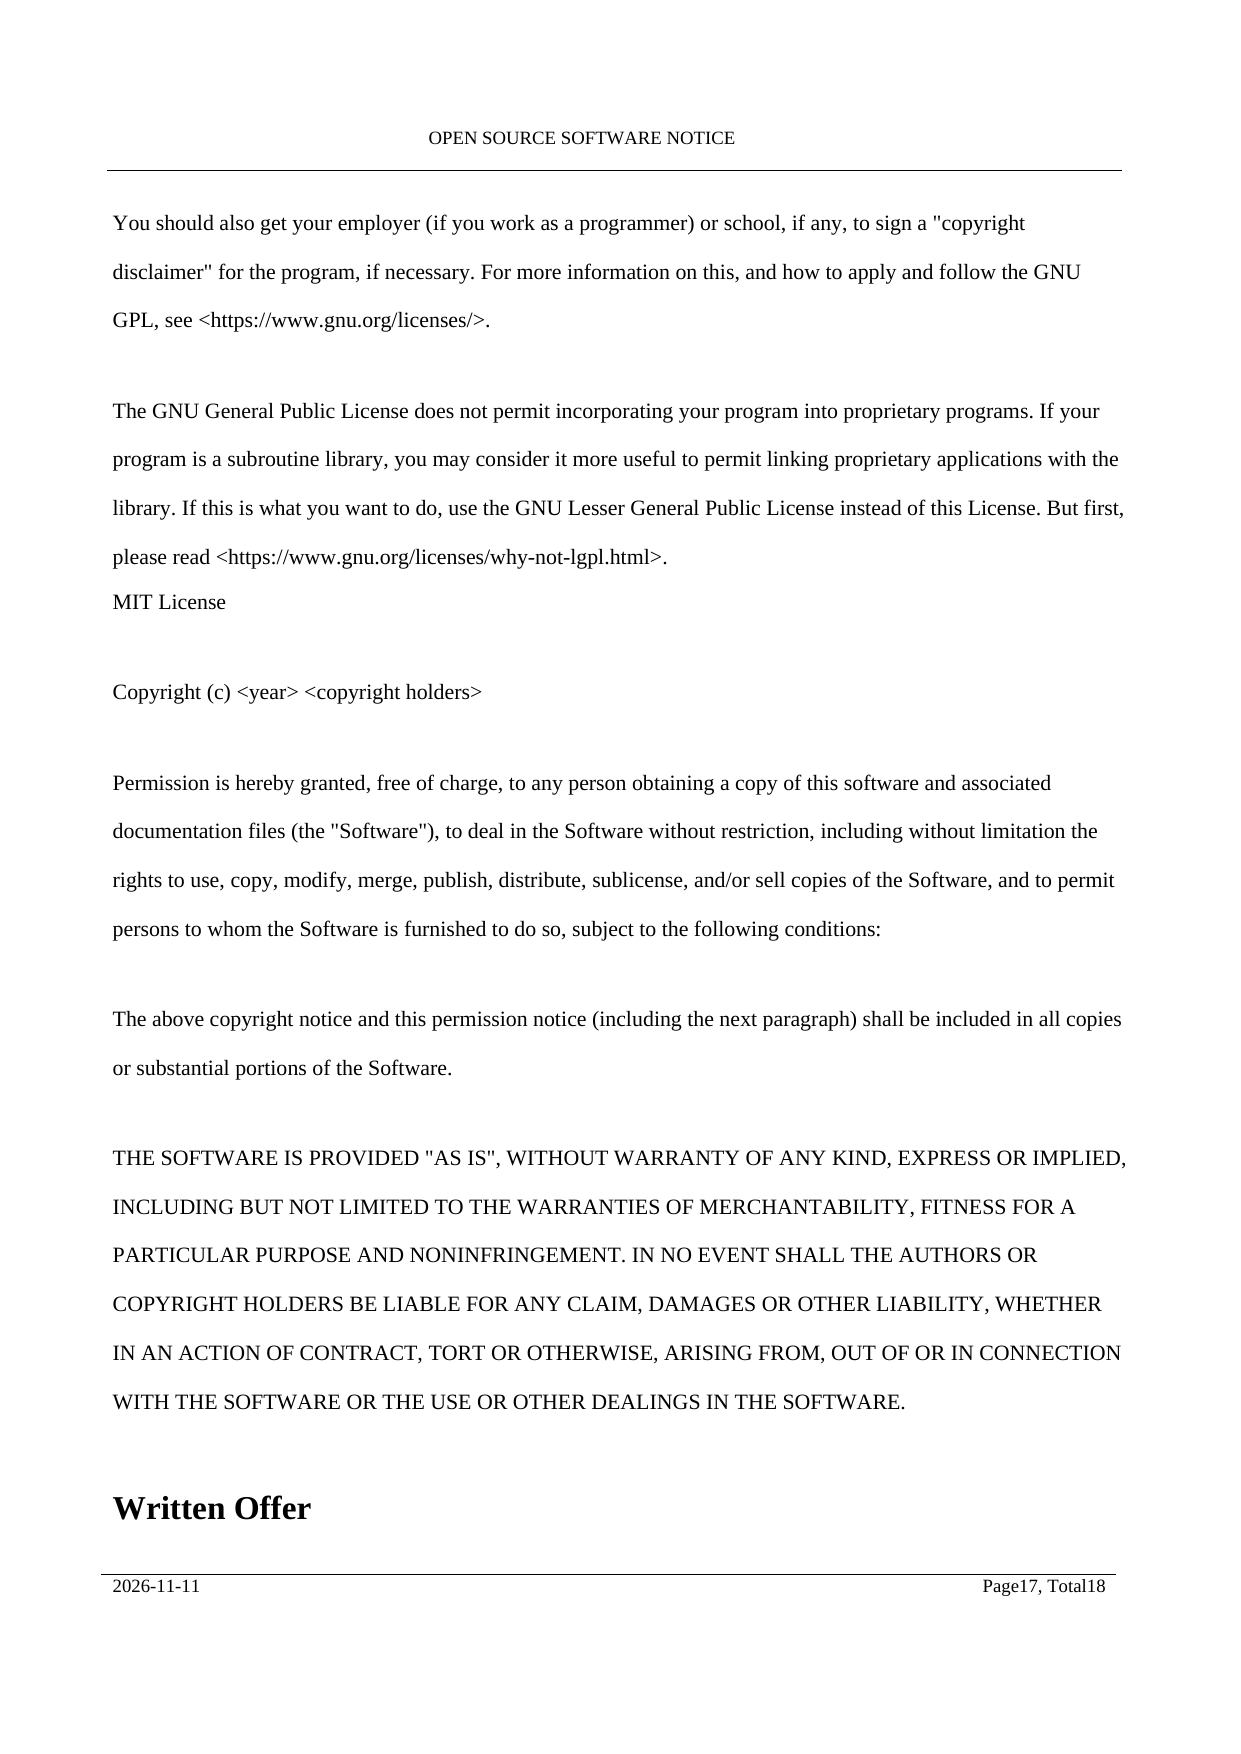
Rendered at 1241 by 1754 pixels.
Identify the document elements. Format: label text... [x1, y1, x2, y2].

text The GNU General Public License does not permit incorporating your program into proprietary programs. If your program is a subroutine library, you may consider it more useful to permit linking proprietary applications with the library. If this is what you want to do, use the GNU Lesser General Public License instead of this License. But first, please read <https://www.gnu.org/licenses/why-not-lgpl.html>. [112, 394, 1128, 573]
text You should also get your employer (if you work as a programmer) or school, if any, to sign a "copyright disclaimer" for the program, if necessary. For more information on this, and how to apply and follow the GNU GPL, see <https://www.gnu.org/licenses/>. [112, 206, 1128, 336]
text MIT License [112, 585, 1128, 618]
text Written Offer [112, 1475, 1128, 1540]
text THE SOFTWARE IS PROVIDED "AS IS", WITHOUT WARRANTY OF ANY KIND, EXPRESS OR IMPLIED, INCLUDING BUT NOT LIMITED TO THE WARRANTIES OF MERCHANTABILITY, FITNESS FOR A PARTICULAR PURPOSE AND NONINFRINGEMENT. IN NO EVENT SHALL THE AUTHORS OR COPYRIGHT HOLDERS BE LIABLE FOR ANY CLAIM, DAMAGES OR OTHER LIABILITY, WHETHER IN AN ACTION OF CONTRACT, TORT OR OTHERWISE, ARISING FROM, OUT OF OR IN CONNECTION WITH THE SOFTWARE OR THE USE OR OTHER DEALINGS IN THE SOFTWARE. [112, 1141, 1128, 1417]
text The above copyright notice and this permission notice (including the next paragraph) shall be included in all copies or substantial portions of the Software. [112, 1002, 1128, 1083]
text Copyright (c) <year> <copyright holders> [112, 676, 1128, 708]
text Permission is hereby granted, free of charge, to any person obtaining a copy of this software and associated documentation files (the "Software"), to deal in the Software without restriction, including without limitation the rights to use, copy, modify, merge, publish, distribute, sublicense, and/or sell copies of the Software, and to permit persons to whom the Software is furnished to do so, subject to the following conditions: [112, 766, 1128, 944]
